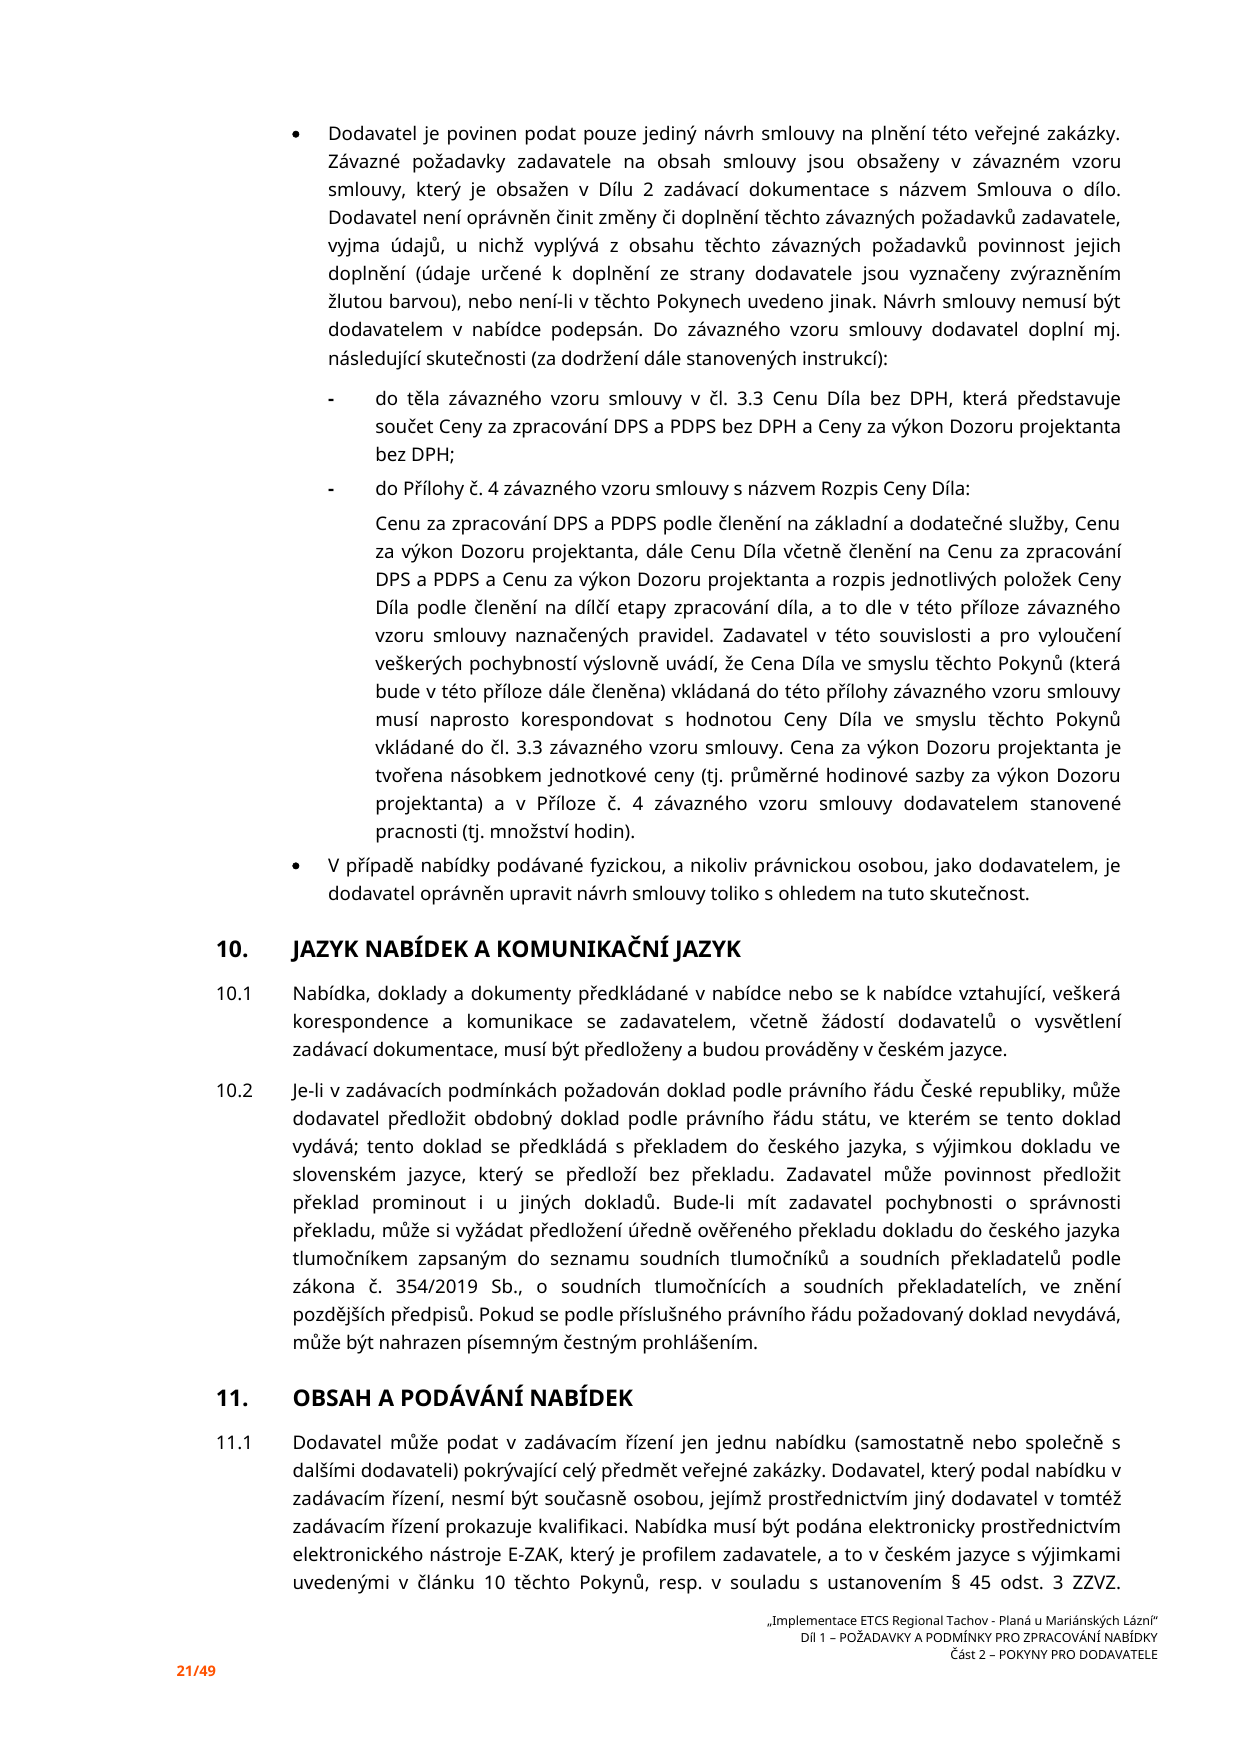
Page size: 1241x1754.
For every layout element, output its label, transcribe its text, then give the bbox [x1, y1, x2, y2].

text OBSAH a PODÁVÁNÍ NABÍDEK [216, 1382, 1122, 1413]
text Je-li v zadávacích podmínkách požadován doklad podle právního řádu České republiky, může dodavatel předložit obdobný doklad podle právního řádu státu, ve kterém se tento doklad vydává; tento doklad se předkládá s překladem do českého jazyka, s výjimkou dokladu ve slovenském jazyce, který se předloží bez překladu. Zadavatel může povinnost předložit překlad prominout i u jiných dokladů. Bude-li mít zadavatel pochybnosti o správnosti překladu, může si vyžádat předložení úředně ověřeného překladu dokladu do českého jazyka tlumočníkem zapsaným do seznamu soudních tlumočníků a soudních překladatelů podle zákona č. 354/2019 Sb., o soudních tlumočnících a soudních překladatelích, ve znění pozdějších předpisů. Pokud se podle příslušného právního řádu požadovaný doklad nevydává, může být nahrazen písemným čestným prohlášením. [216, 1077, 1122, 1354]
text V případě nabídky podávané fyzickou, a nikoliv právnickou osobou, jako dodavatelem, je dodavatel oprávněn upravit návrh smlouvy toliko s ohledem na tuto skutečnost. [292, 852, 1122, 906]
text JAZYK NABÍDEK A KOMUNIKAČNÍ JAZYK [216, 933, 1122, 965]
text Nabídka, doklady a dokumenty předkládané v nabídce nebo se k nabídce vztahující, veškerá korespondence a komunikace se zadavatelem, včetně žádostí dodavatelů o vysvětlení zadávací dokumentace, musí být předloženy a budou prováděny v českém jazyce. [216, 980, 1122, 1062]
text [216, 1429, 1122, 1594]
text Dodavatel je povinen podat pouze jediný návrh smlouvy na plnění této veřejné zakázky. Závazné požadavky zadavatele na obsah smlouvy jsou obsaženy v závazném vzoru smlouvy, který je obsažen v Dílu 2 zadávací dokumentace s názvem Smlouva o dílo. Dodavatel není oprávněn činit změny či doplnění těchto závazných požadavků zadavatele, vyjma údajů, u nichž vyplývá z obsahu těchto závazných požadavků povinnost jejich doplnění (údaje určené k doplnění ze strany dodavatele jsou vyznačeny zvýrazněním žlutou barvou), nebo není-li v těchto Pokynech uvedeno jinak. Návrh smlouvy nemusí být dodavatelem v nabídce podepsán. Do závazného vzoru smlouvy dodavatel doplní mj. následující skutečnosti (za dodržení dále stanovených instrukcí): [292, 121, 1122, 370]
list Cenu za zpracování DPS a PDPS podle členění na základní a dodatečné služby, Cenu za výkon Dozoru projektanta, dále Cenu Díla včetně členění na Cenu za zpracování DPS a PDPS a Cenu za výkon Dozoru projektanta a rozpis jednotlivých položek Ceny Díla podle členění na dílčí etapy zpracování díla, a to dle v této příloze závazného vzoru smlouvy naznačených pravidel. Zadavatel v této souvislosti a pro vyloučení veškerých pochybností výslovně uvádí, že Cena Díla ve smyslu těchto Pokynů (která bude v této příloze dále členěna) vkládaná do této přílohy závazného vzoru smlouvy musí naprosto korespondovat s hodnotou Ceny Díla ve smyslu těchto Pokynů vkládané do čl. 3.3 závazného vzoru smlouvy. Cena za výkon Dozoru projektanta je tvořena násobkem jednotkové ceny (tj. průměrné hodinové sazby za výkon Dozoru projektanta) a v Příloze č. 4 závazného vzoru smlouvy dodavatelem stanovené pracnosti (tj. množství hodin). [375, 510, 1122, 844]
text do Přílohy č. 4 závazného vzoru smlouvy s názvem Rozpis Ceny Díla: [328, 476, 1122, 501]
text do těla závazného vzoru smlouvy v čl. 3.3 Cenu Díla bez DPH, která představuje součet Ceny za zpracování DPS a PDPS bez DPH a Ceny za výkon Dozoru projektanta bez DPH; [328, 385, 1122, 467]
